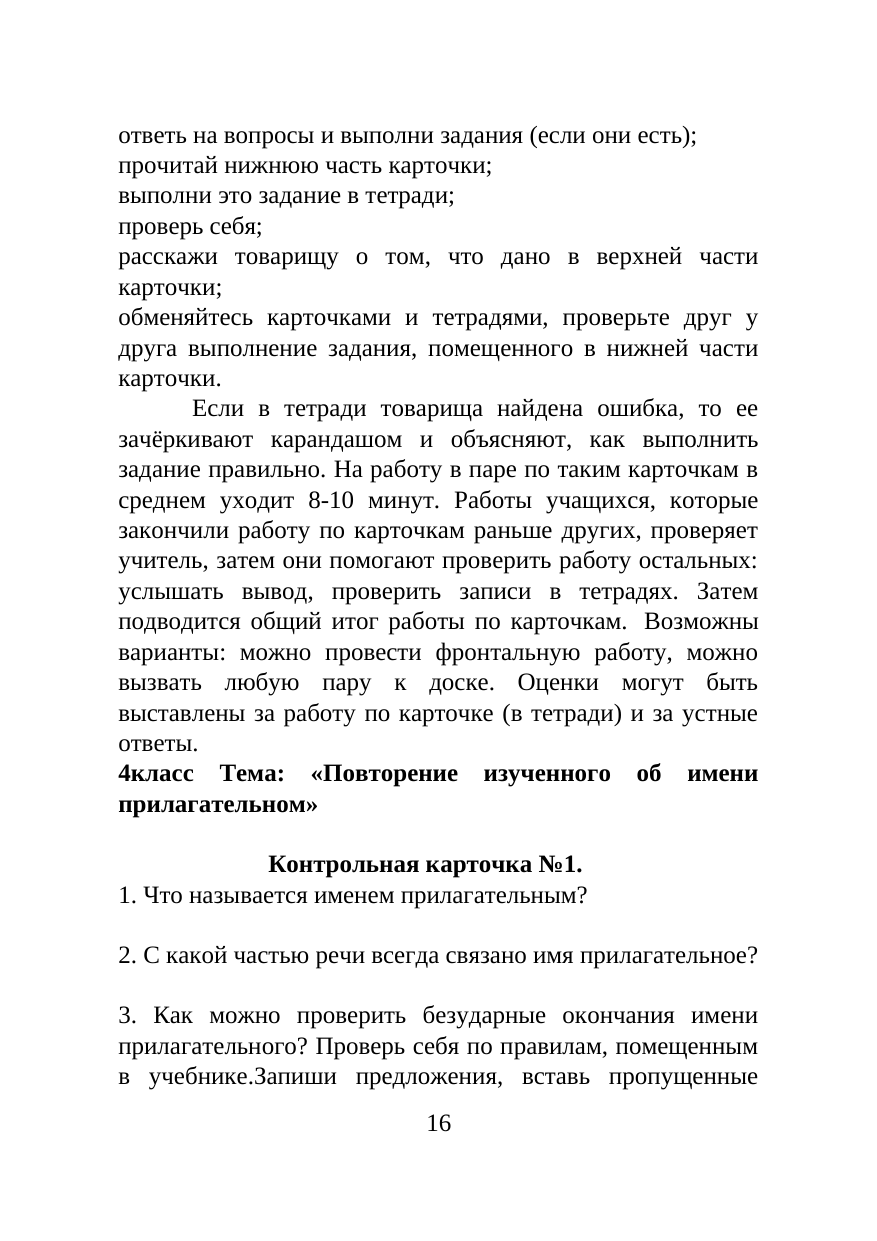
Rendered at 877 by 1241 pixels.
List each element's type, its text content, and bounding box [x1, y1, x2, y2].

text 1. Что называется именем прилагательным? [118, 878, 759, 908]
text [118, 999, 759, 1090]
text Если в тетради товарища найдена ошибка, то ее зачёркивают карандашом и объясняют, как выполнить задание правильно. На работу в паре по таким карточкам в среднем уходит 8-10 минут. Работы учащихся, которые закончили работу по карточкам раньше других, проверяет учитель, затем они помогают проверить работу остальных: услышать вывод, проверить записи в тетрадях. Затем подводится общий итог работы по карточкам. Возможны варианты: можно провести фронтальную работу, можно вызвать любую пару к доске. Оценки могут быть выставлены за работу по карточке (в тетради) и за устные ответы. [118, 392, 759, 757]
text ответь на вопросы и выполни задания (если они есть); [118, 118, 759, 148]
text проверь себя; [118, 209, 759, 240]
text 4класс Тема: «Повторение изученного об имени прилагательном» [118, 757, 759, 818]
text Контрольная карточка №1. [118, 848, 759, 878]
text 2. С какой частью речи всегда связано имя прилагательное? [118, 938, 759, 969]
text прочитай нижнюю часть карточки; [118, 148, 759, 179]
text расскажи товарищу о том, что дано в верхней части карточки; [118, 240, 759, 301]
text выполни это задание в тетради; [118, 179, 759, 209]
text обменяйтесь карточками и тетрадями, проверьте друг у друга выполнение задания, помещенного в нижней части карточки. [118, 301, 759, 392]
